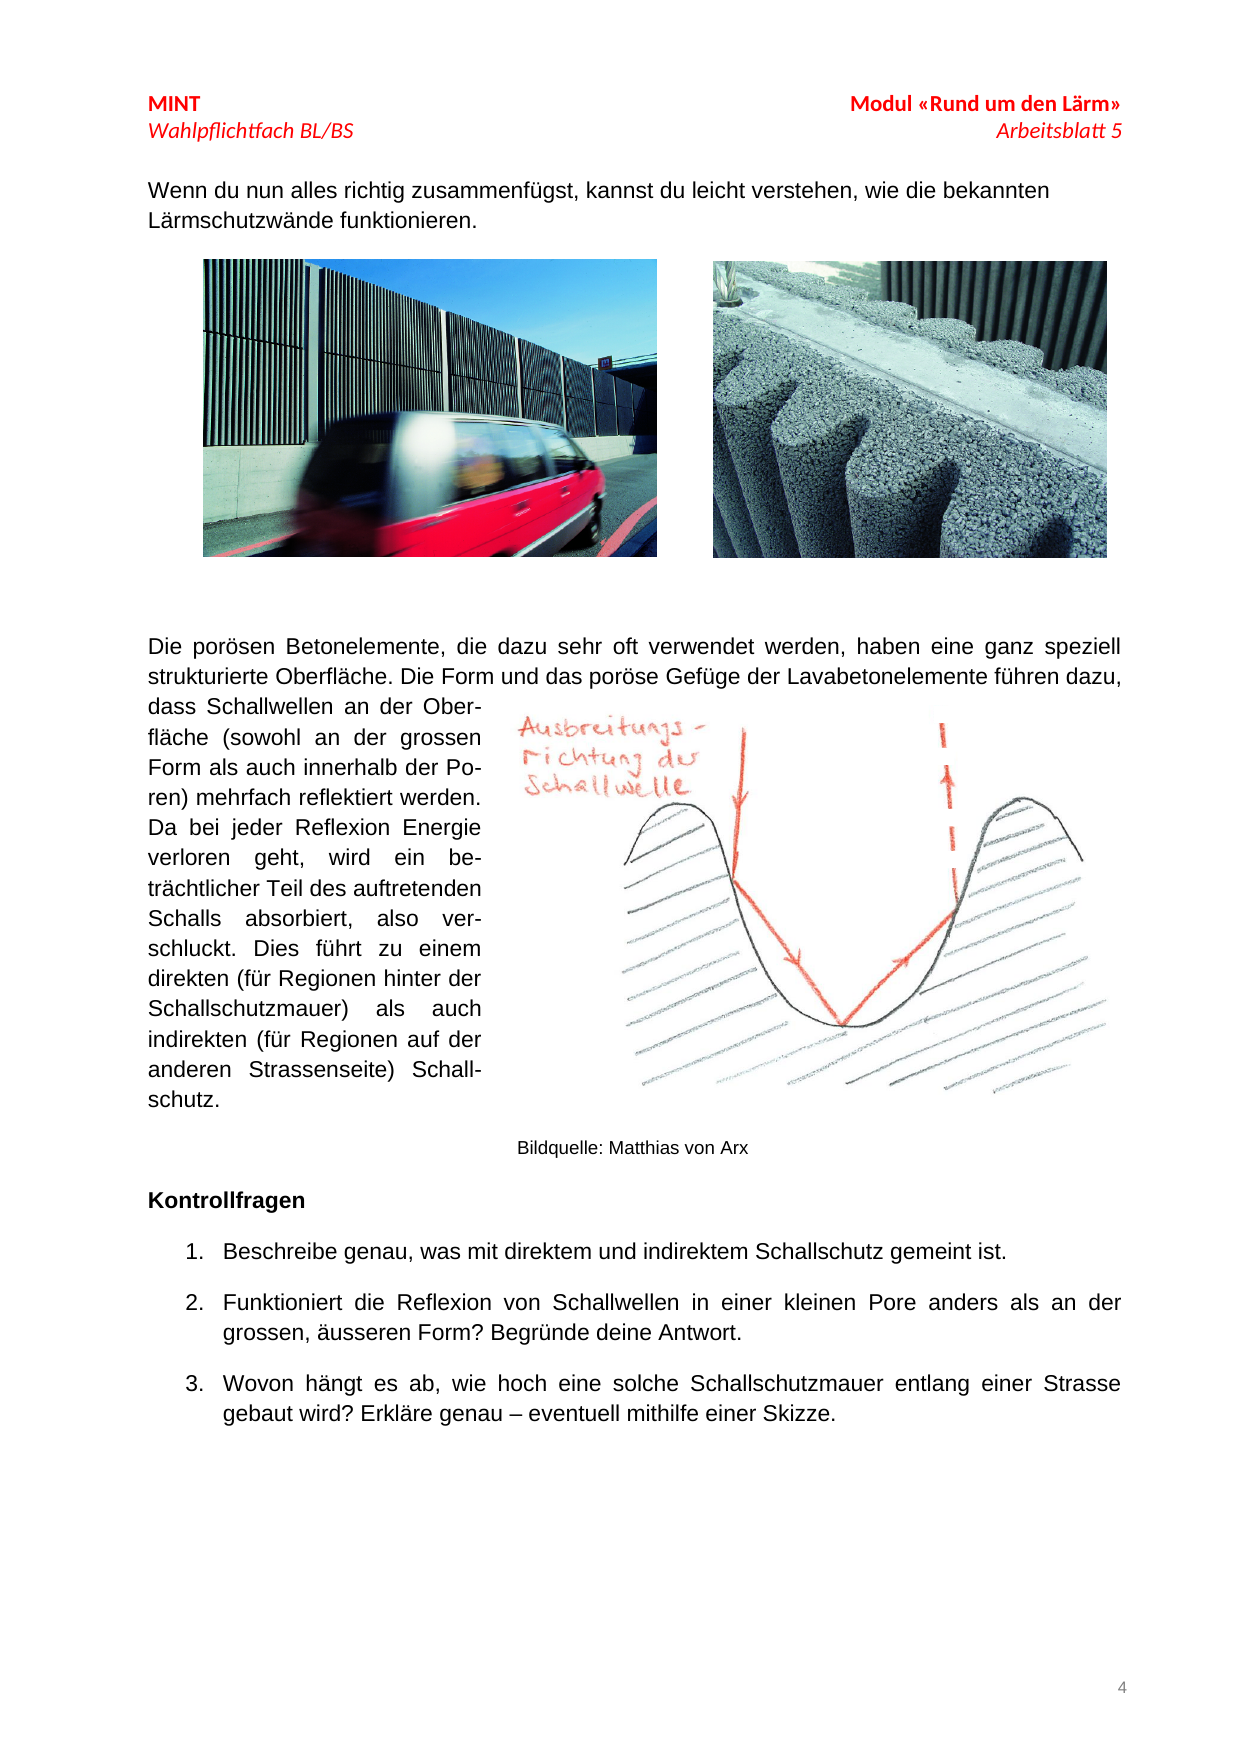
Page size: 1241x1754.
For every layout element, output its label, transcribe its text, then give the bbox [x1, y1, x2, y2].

text Bildquelle: Matthias von Arx [517, 1137, 1122, 1159]
picture [203, 259, 657, 557]
picture [500, 705, 1126, 1118]
list Wovon hängt es ab, wie hoch eine solche Schallschutzmauer entlang einer Strasse gebaut wird? Erkläre genau – eventuell mithilfe einer Skizze. [185, 1370, 1122, 1427]
list Beschreibe genau, was mit direktem und indirektem Schallschutz gemeint ist. [185, 1238, 1122, 1264]
list Funktioniert die Reflexion von Schallwellen in einer kleinen Pore anders als an der grossen, äusseren Form? Begründe deine Antwort. [185, 1289, 1122, 1346]
subtitle Kontrollfragen [148, 1187, 1122, 1213]
picture [713, 261, 1107, 558]
